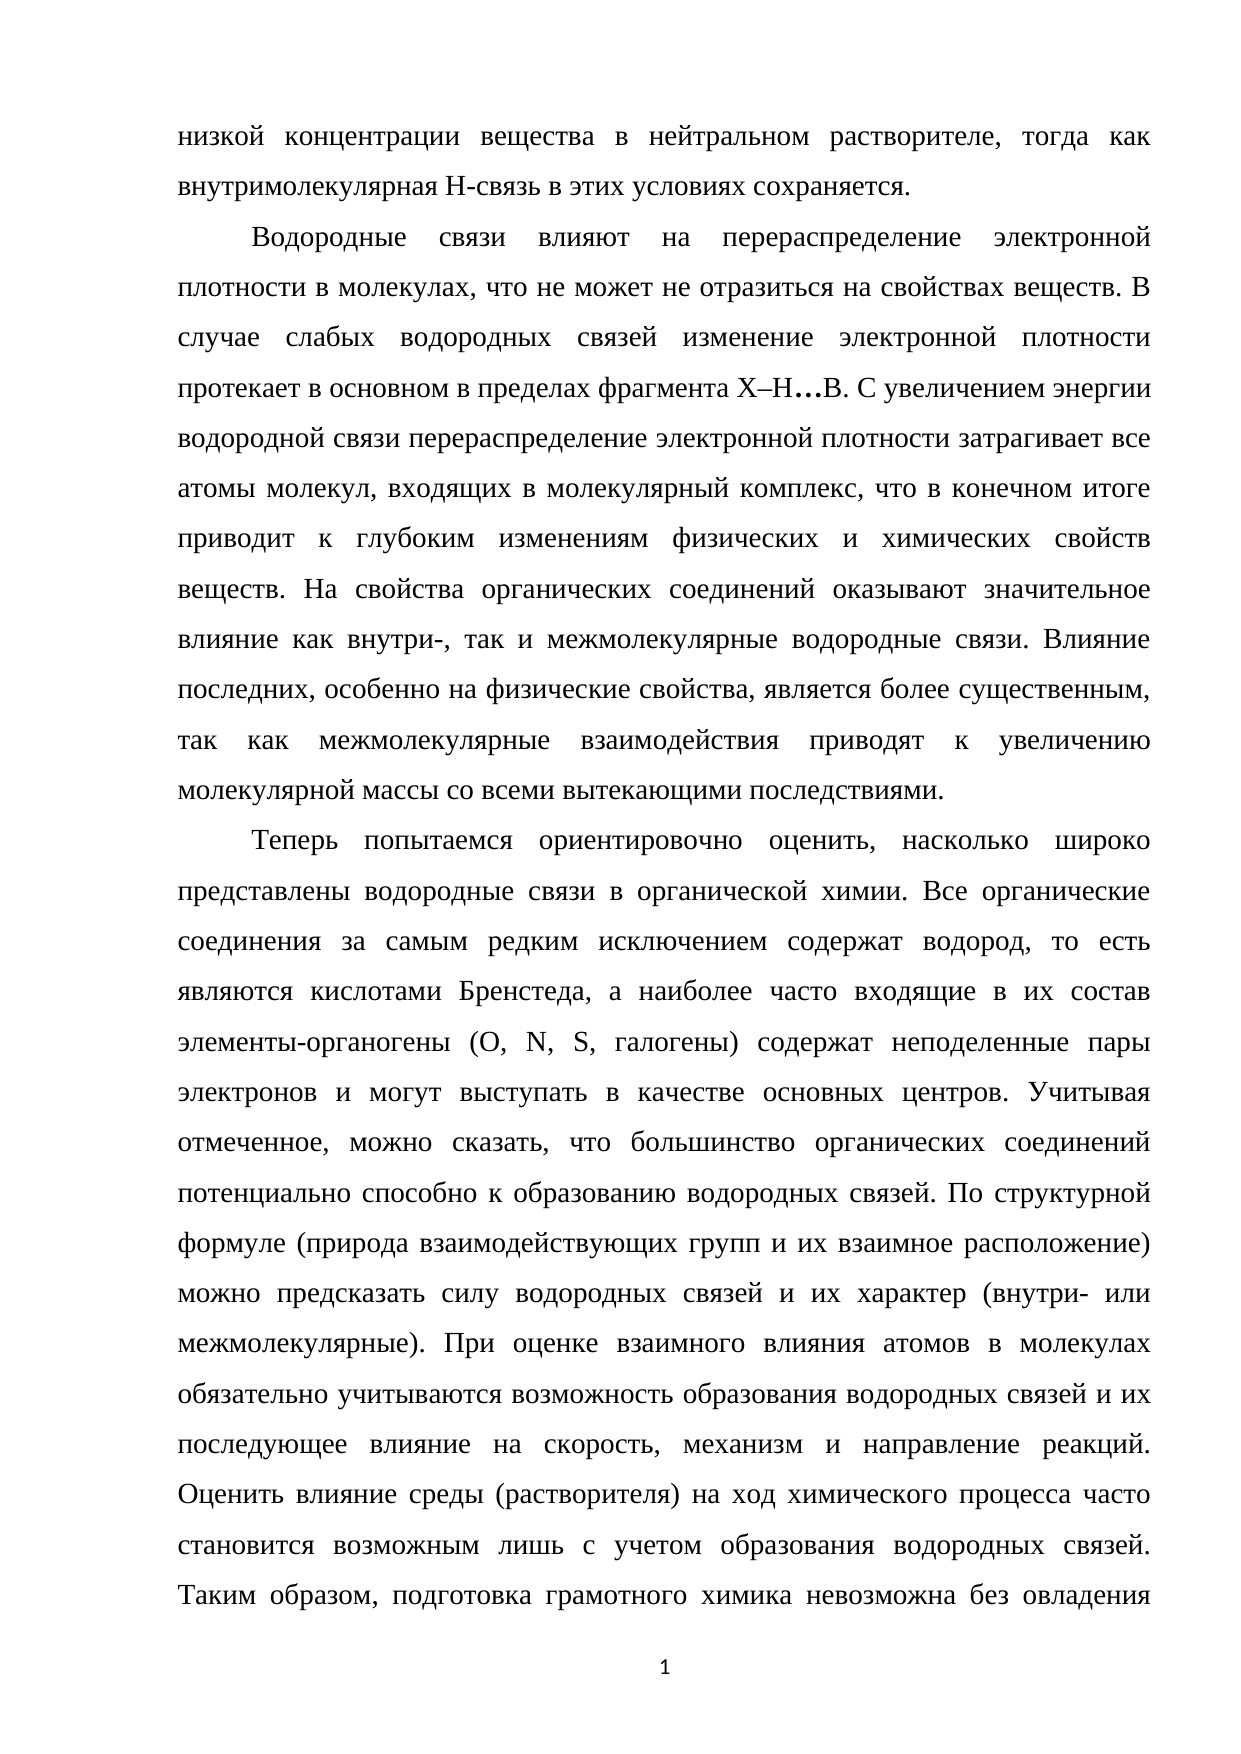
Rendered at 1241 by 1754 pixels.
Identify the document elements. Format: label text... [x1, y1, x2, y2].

text Водородные связи влияют на перераспределение электронной плотности в молекулах, что не может не отразиться на свойствах веществ. В случае слабых водородных связей изменение электронной плотности протекает в основном в пределах фрагмента Х–Н…В. С увеличением энергии водородной связи перераспределение электронной плотности затрагивает все атомы молекул, входящих в молекулярный комплекс, что в конечном итоге приводит к глубоким изменениям физических и химических свойств веществ. На свойства органических соединений оказывают значительное влияние как внутри-, так и межмолекулярные водородные связи. Влияние последних, особенно на физические свойства, является более существенным, так как межмолекулярные взаимодействия приводят к увеличению молекулярной массы со всеми вытекающими последствиями. [177, 219, 1152, 806]
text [177, 118, 1152, 202]
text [177, 822, 1152, 1611]
